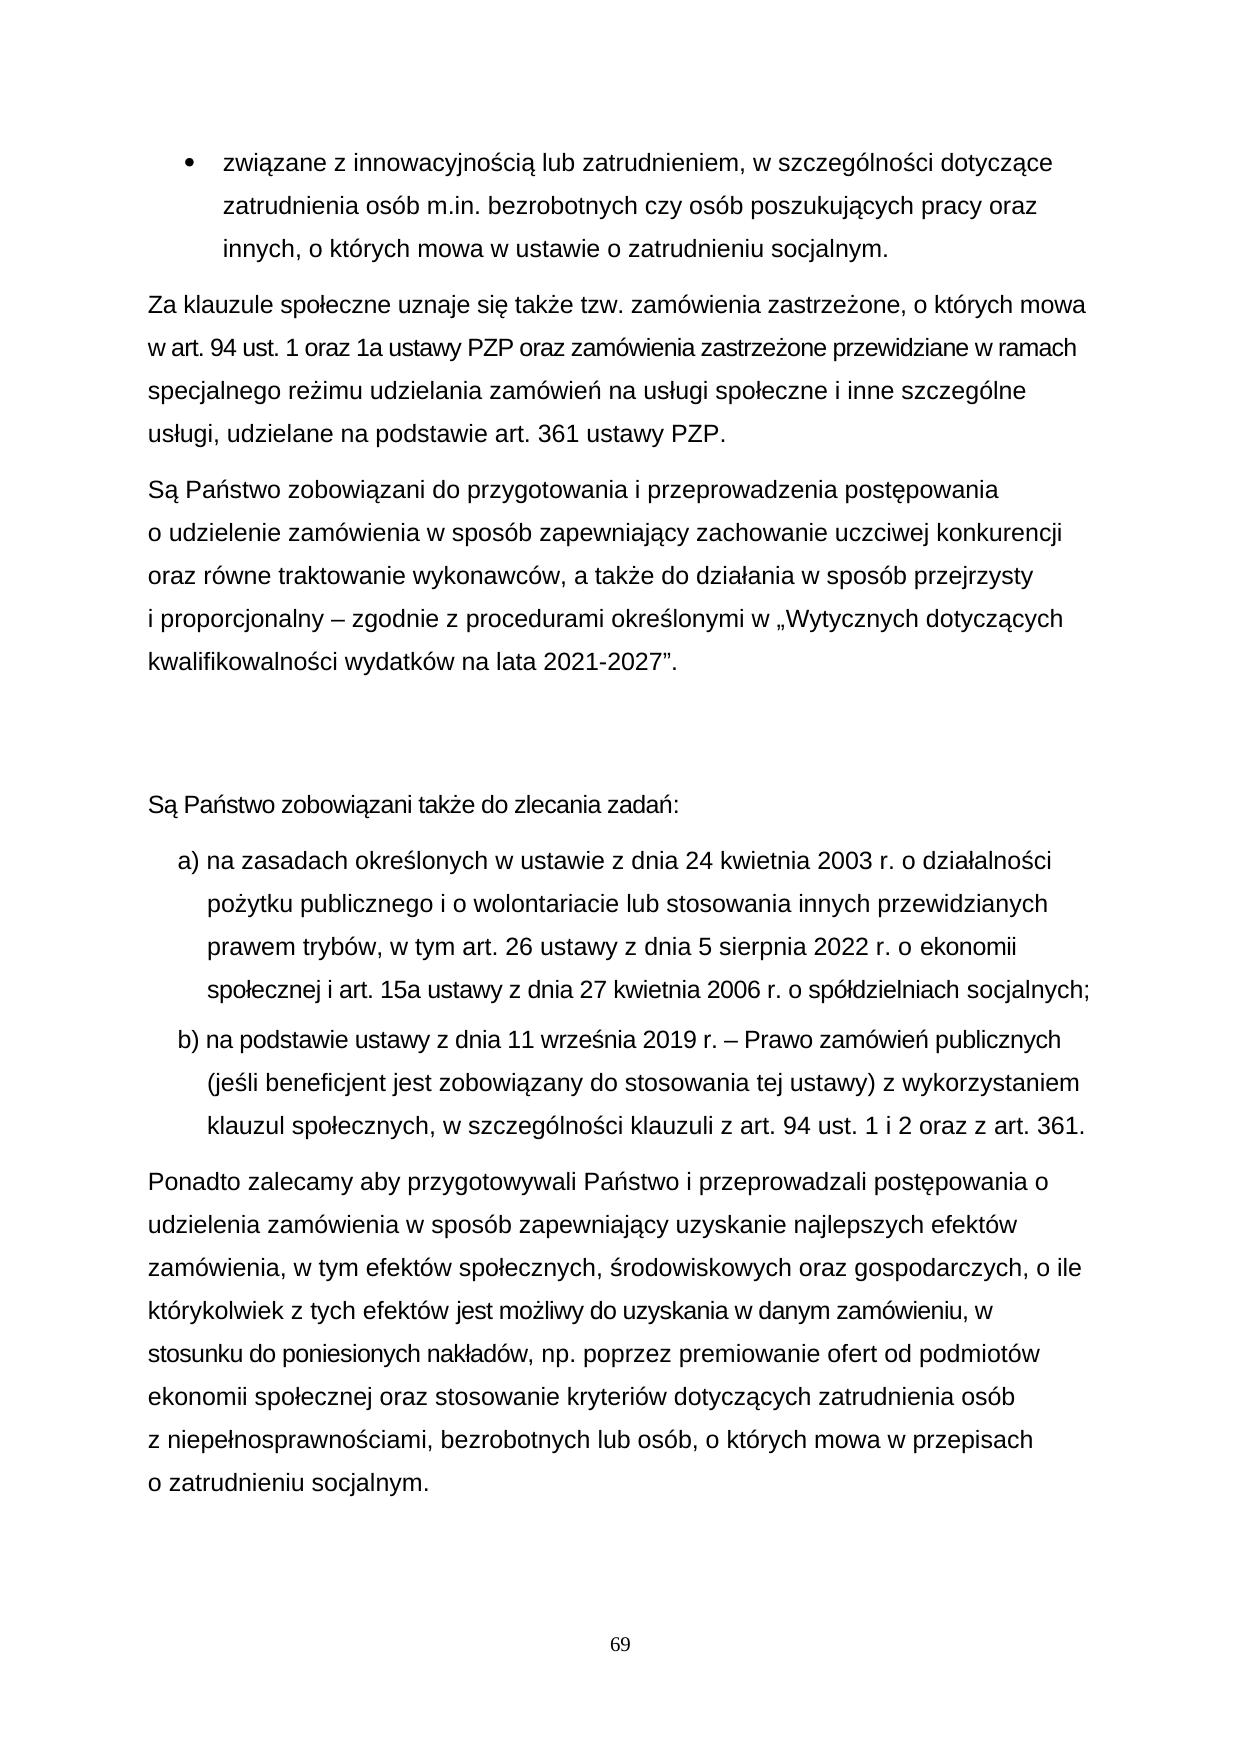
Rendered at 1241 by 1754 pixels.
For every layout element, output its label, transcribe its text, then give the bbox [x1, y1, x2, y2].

text Są Państwo zobowiązani także do zlecania zadań: [148, 790, 1093, 819]
text a) na zasadach określonych w ustawie z dnia 24 kwietnia 2003 r. o działalności pożytku publicznego i o wolontariacie lub stosowania innych przewidzianych prawem trybów, w tym art. 26 ustawy z dnia 5 sierpnia 2022 r. o ekonomii społecznej i art. 15a ustawy z dnia 27 kwietnia 2006 r. o spółdzielniach socjalnych; [177, 846, 1093, 1004]
text b) na podstawie ustawy z dnia 11 września 2019 r. – Prawo zamówień publicznych (jeśli beneficjent jest zobowiązany do stosowania tej ustawy) z wykorzystaniem klauzul społecznych, w szczególności klauzuli z art. 94 ust. 1 i 2 oraz z art. 361. [177, 1024, 1093, 1139]
text Są Państwo zobowiązani do przygotowania i przeprowadzenia postępowania o udzielenie zamówienia w sposób zapewniający zachowanie uczciwej konkurencji oraz równe traktowanie wykonawców, a także do działania w sposób przejrzysty i proporcjonalny – zgodnie z procedurami określonymi w „Wytycznych dotyczących kwalifikowalności wydatków na lata 2021-2027”. [148, 474, 1093, 676]
list związane z innowacyjnością lub zatrudnieniem, w szczególności dotyczące zatrudnienia osób m.in. bezrobotnych czy osób poszukujących pracy oraz innych, o których mowa w ustawie o zatrudnieniu socjalnym. [185, 148, 1093, 263]
text Ponadto zalecamy aby przygotowywali Państwo i przeprowadzali postępowania o udzielenia zamówienia w sposób zapewniający uzyskanie najlepszych efektów zamówienia, w tym efektów społecznych, środowiskowych oraz gospodarczych, o ile którykolwiek z tych efektów jest możliwy do uzyskania w danym zamówieniu, w stosunku do poniesionych nakładów, np. poprzez premiowanie ofert od podmiotów ekonomii społecznej oraz stosowanie kryteriów dotyczących zatrudnienia osób z niepełnosprawnościami, bezrobotnych lub osób, o których mowa w przepisach o zatrudnieniu socjalnym. [148, 1166, 1093, 1497]
text Za klauzule społeczne uznaje się także tzw. zamówienia zastrzeżone, o których mowa w art. 94 ust. 1 oraz 1a ustawy PZP oraz zamówienia zastrzeżone przewidziane w ramach specjalnego reżimu udzielania zamówień na usługi społeczne i inne szczególne usługi, udzielane na podstawie art. 361 ustawy PZP. [148, 289, 1093, 448]
